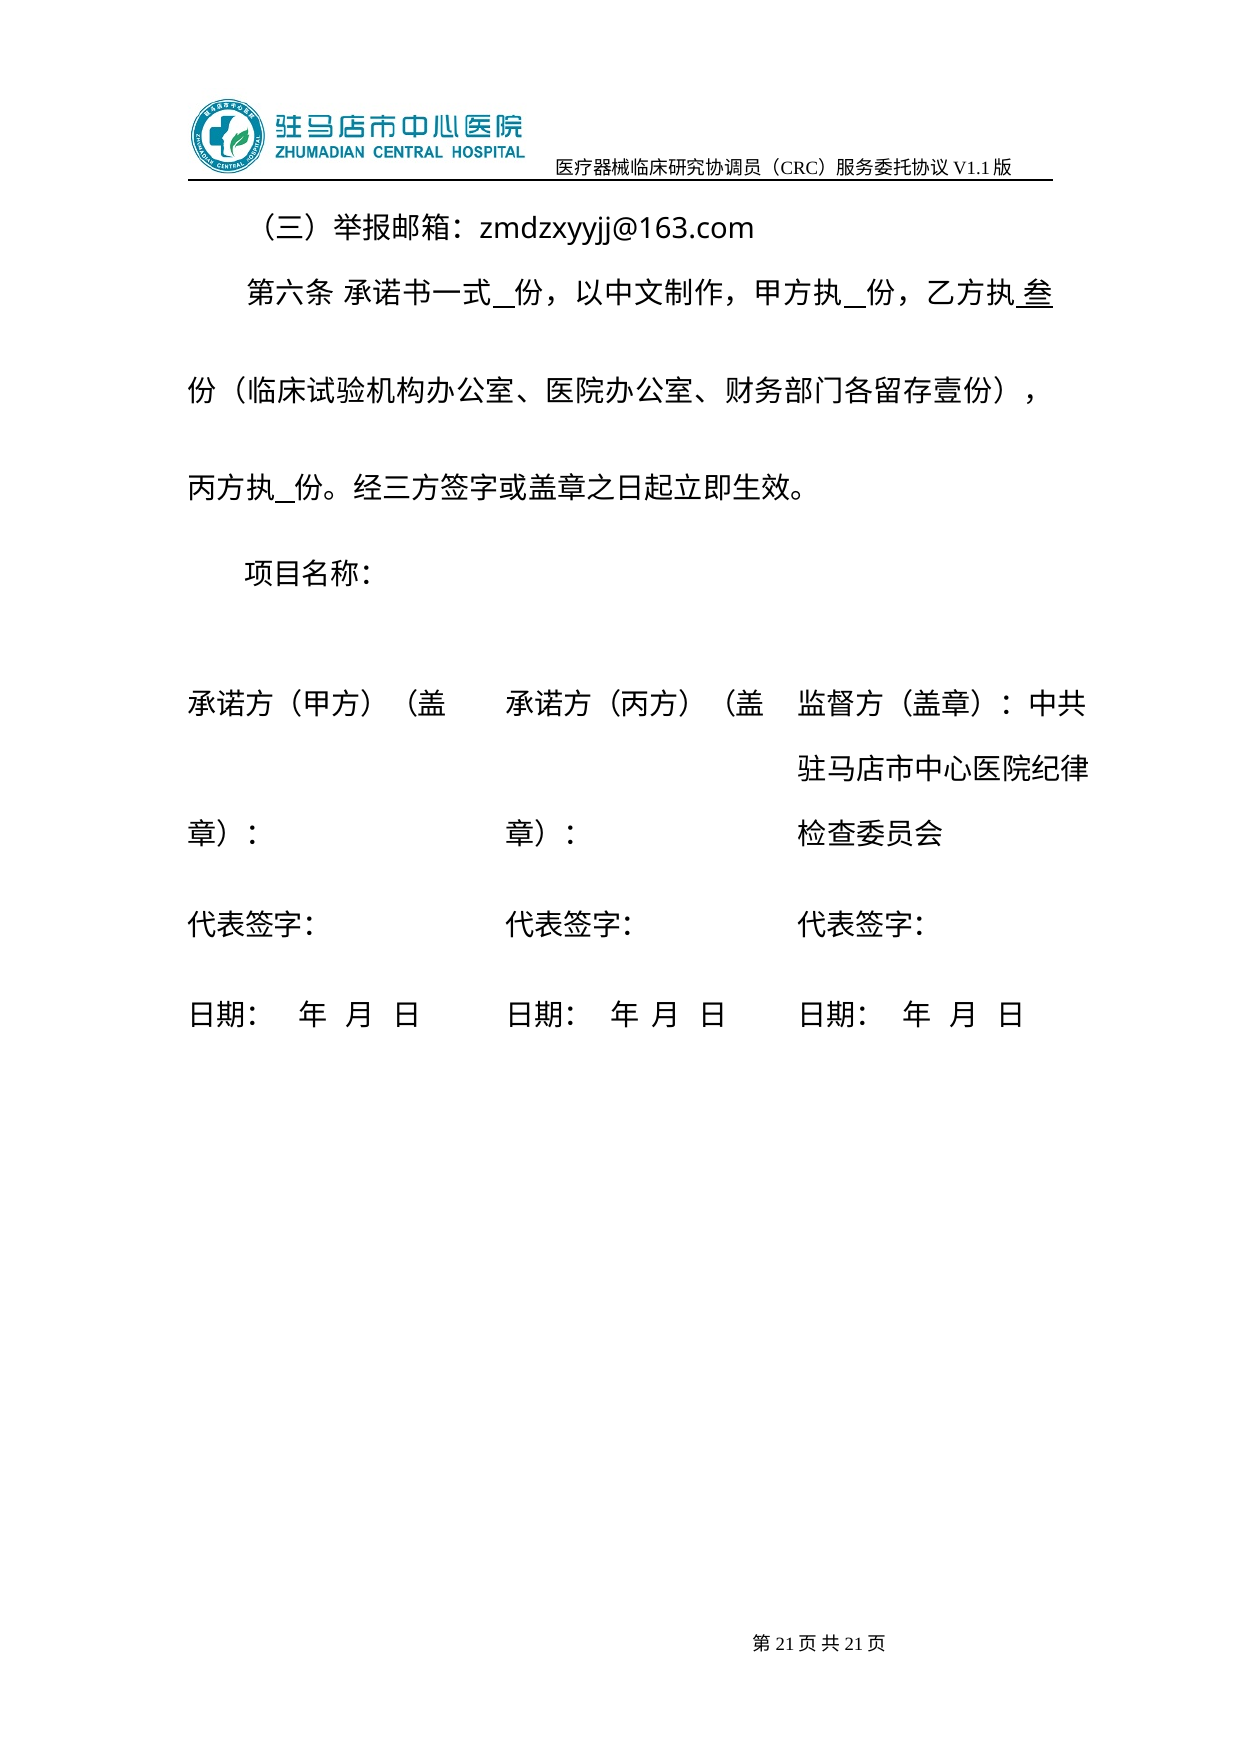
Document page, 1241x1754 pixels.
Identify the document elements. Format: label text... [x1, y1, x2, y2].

table_header 承诺方（丙方）（盖章）： [494, 670, 786, 890]
text 第六条 承诺书一式 份，以中文制作，甲方执 份，乙方执 叁 份（临床试验机构办公室、医院办公室、财务部门各留存壹份），丙方执 份。经三方签字或盖章之日起立即生效。 [187, 258, 1053, 518]
table_cell 代表签字： [786, 890, 1108, 980]
table_cell 日期： 年 月 日 [786, 980, 1108, 1070]
table_cell 日期： 年 月 日 [494, 980, 786, 1070]
picture [187, 88, 527, 174]
table_header 承诺方（甲方）（盖章）： [176, 670, 494, 890]
table_cell 代表签字： [176, 890, 494, 980]
text 项目名称： [187, 539, 1053, 604]
table_cell 代表签字： [494, 890, 786, 980]
table_header 监督方（盖章）：中共驻马店市中心医院纪律检查委员会 [786, 670, 1108, 890]
table_cell 日期： 年 月 日 [176, 980, 494, 1070]
text （三）举报邮箱：zmdzxyyjj@163.com [187, 193, 1053, 258]
